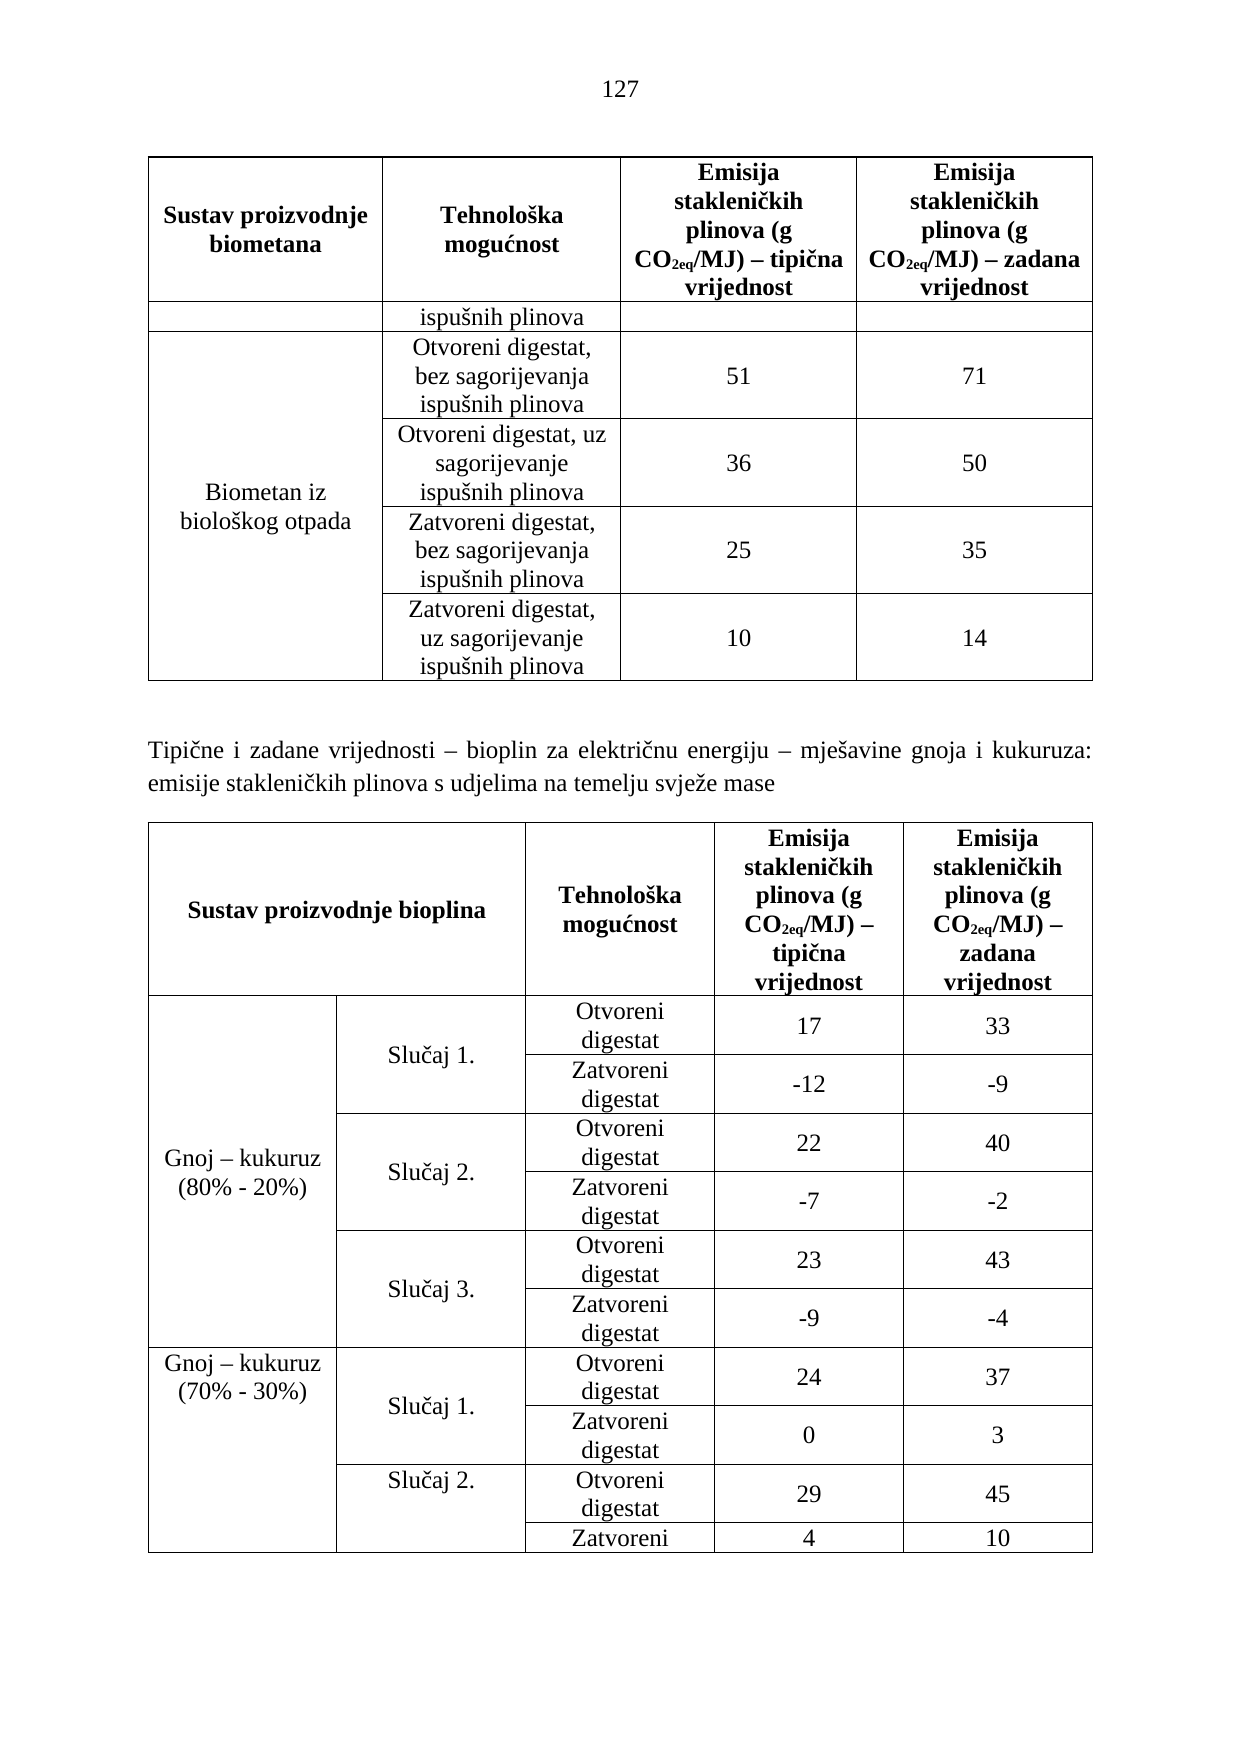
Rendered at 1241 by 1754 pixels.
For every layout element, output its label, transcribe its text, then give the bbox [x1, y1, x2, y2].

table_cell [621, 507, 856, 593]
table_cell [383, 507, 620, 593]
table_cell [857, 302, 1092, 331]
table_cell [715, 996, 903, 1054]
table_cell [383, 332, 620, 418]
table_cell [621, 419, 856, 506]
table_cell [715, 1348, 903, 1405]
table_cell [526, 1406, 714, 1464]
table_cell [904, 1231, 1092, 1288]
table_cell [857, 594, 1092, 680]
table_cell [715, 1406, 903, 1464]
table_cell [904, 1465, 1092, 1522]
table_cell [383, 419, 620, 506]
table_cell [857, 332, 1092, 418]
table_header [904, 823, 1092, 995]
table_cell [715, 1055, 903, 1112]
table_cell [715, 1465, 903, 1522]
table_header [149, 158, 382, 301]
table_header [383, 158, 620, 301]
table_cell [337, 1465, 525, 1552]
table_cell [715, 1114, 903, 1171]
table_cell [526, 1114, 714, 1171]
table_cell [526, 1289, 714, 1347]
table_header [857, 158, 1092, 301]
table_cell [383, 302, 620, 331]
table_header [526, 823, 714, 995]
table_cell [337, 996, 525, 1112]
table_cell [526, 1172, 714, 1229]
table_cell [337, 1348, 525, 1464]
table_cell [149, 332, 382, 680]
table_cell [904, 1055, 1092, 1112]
text Tipične i zadane vrijednosti – bioplin za električnu energiju – mješavine gnoja i kukuruza: emisije stakleničkih plinova s udjelima na temelju svježe mase [148, 735, 1093, 797]
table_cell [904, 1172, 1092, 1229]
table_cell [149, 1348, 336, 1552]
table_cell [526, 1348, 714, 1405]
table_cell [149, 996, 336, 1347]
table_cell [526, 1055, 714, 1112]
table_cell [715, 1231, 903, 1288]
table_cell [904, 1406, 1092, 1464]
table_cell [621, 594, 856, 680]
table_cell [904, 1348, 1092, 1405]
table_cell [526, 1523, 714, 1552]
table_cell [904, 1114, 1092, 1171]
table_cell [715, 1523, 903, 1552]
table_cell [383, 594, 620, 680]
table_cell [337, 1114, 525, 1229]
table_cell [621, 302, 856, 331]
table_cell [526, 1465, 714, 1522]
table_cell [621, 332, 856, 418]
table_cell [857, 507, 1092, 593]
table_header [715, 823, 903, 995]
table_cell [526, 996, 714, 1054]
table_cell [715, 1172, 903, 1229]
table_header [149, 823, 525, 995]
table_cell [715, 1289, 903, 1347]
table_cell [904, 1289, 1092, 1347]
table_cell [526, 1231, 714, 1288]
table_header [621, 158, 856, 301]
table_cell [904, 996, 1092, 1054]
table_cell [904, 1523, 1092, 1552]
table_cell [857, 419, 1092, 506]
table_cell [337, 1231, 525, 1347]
